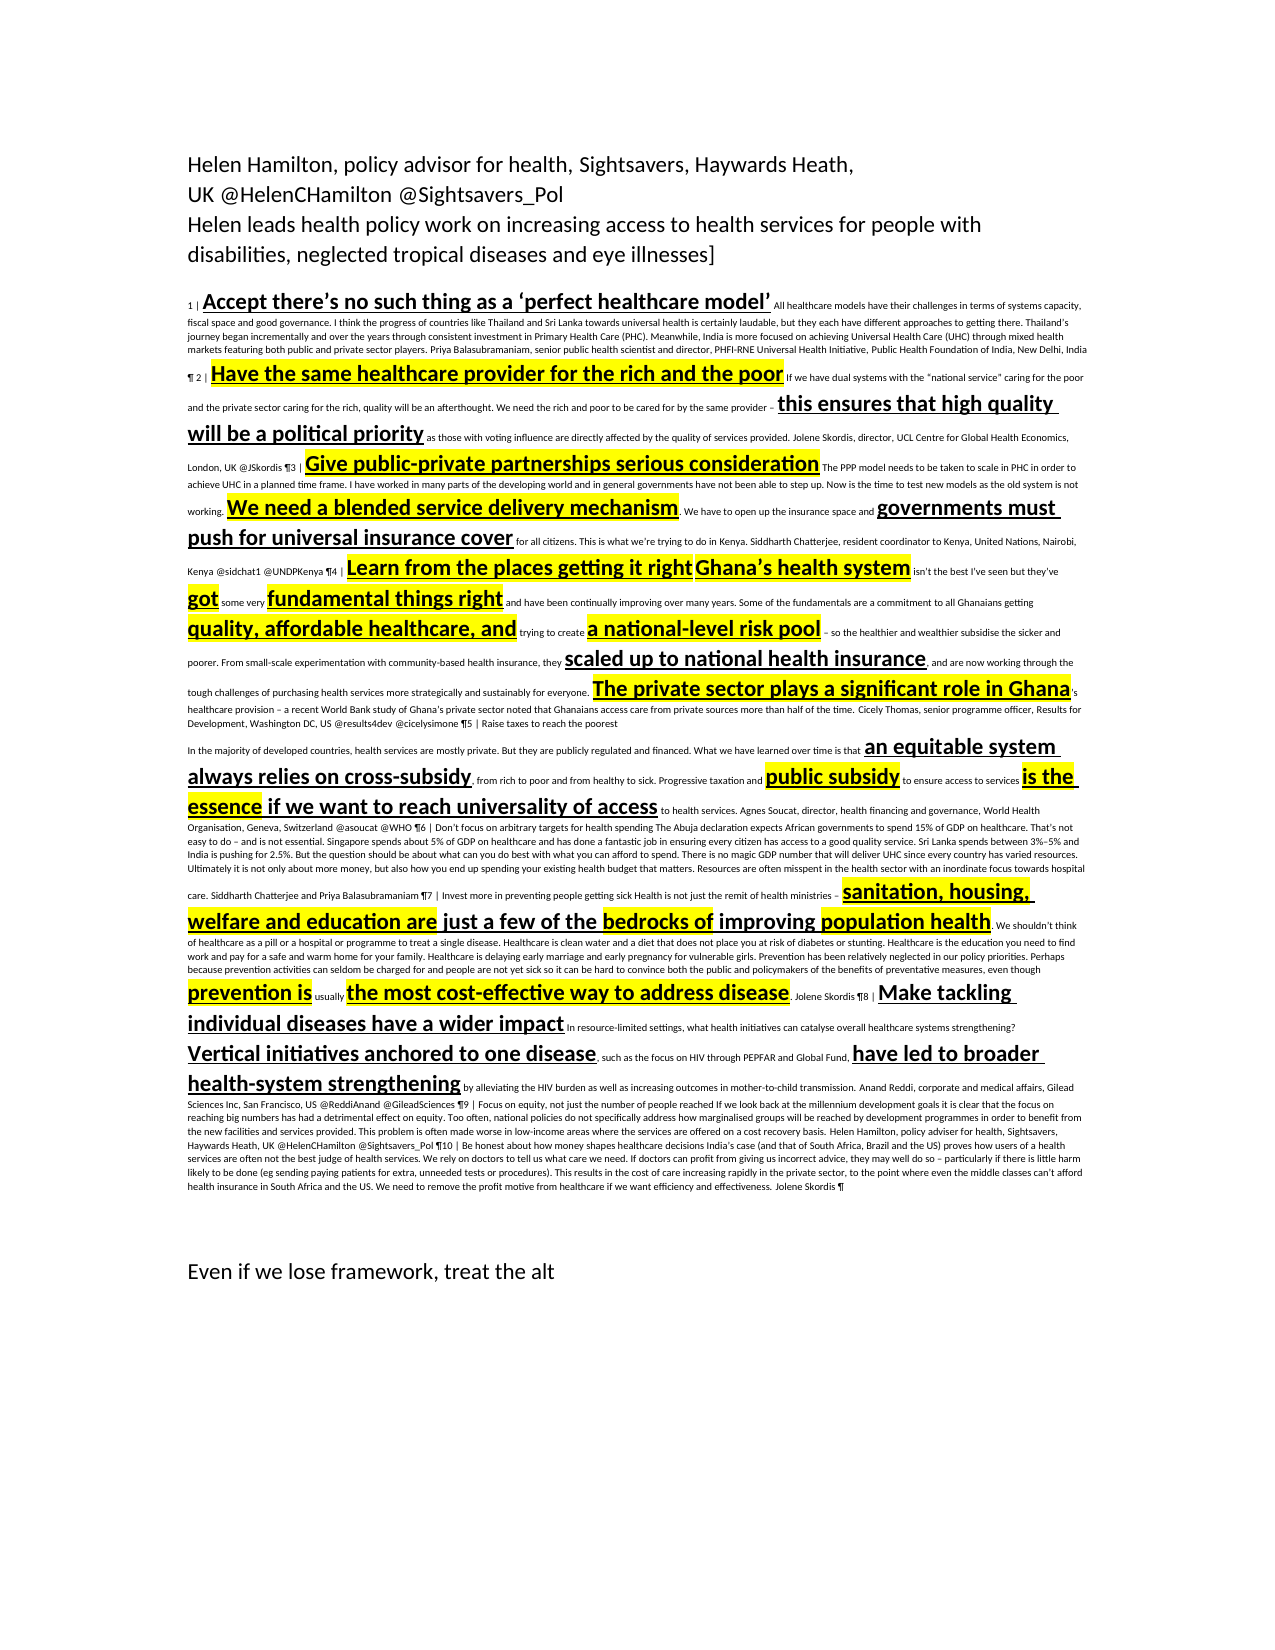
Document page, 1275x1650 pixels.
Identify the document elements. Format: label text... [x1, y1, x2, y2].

text Even if we lose framework, treat the alt [187, 1257, 1087, 1285]
text 1 | Accept there’s no such thing as a ‘perfect healthcare model’ All healthcare models have their challenges in terms of systems capacity, fiscal space and good governance. I think the progress of countries like Thailand and Sri Lanka towards universal health is certainly laudable, but they each have different approaches to getting there. Thailand’s journey began incrementally and over the years through consistent investment in Primary Health Care (PHC). Meanwhile, India is more focused on achieving Universal Health Care (UHC) through mixed health markets featuring both public and private sector players. Priya Balasubramaniam, senior public health scientist and director, PHFI-RNE Universal Health Initiative, Public Health Foundation of India, New Delhi, India ¶ 2 | Have the same healthcare provider for the rich and the poor If we have dual systems with the “national service” caring for the poor and the private sector caring for the rich, quality will be an afterthought. We need the rich and poor to be cared for by the same provider – this ensures that high quality will be a political priority as those with voting influence are directly affected by the quality of services provided. Jolene Skordis, director, UCL Centre for Global Health Economics, London, UK @JSkordis ¶3 | Give public-private partnerships serious consideration The PPP model needs to be taken to scale in PHC in order to achieve UHC in a planned time frame. I have worked in many parts of the developing world and in general governments have not been able to step up. Now is the time to test new models as the old system is not working. We need a blended service delivery mechanism. We have to open up the insurance space and governments must push for universal insurance cover for all citizens. This is what we’re trying to do in Kenya. Siddharth Chatterjee, resident coordinator to Kenya, United Nations, Nairobi, Kenya @sidchat1 @UNDPKenya ¶4 | Learn from the places getting it right Ghana’s health system isn’t the best I’ve seen but they’ve got some very fundamental things right and have been continually improving over many years. Some of the fundamentals are a commitment to all Ghanaians getting quality, affordable healthcare, and trying to create a national-level risk pool – so the healthier and wealthier subsidise the sicker and poorer. From small-scale experimentation with community-based health insurance, they scaled up to national health insurance, and are now working through the tough challenges of purchasing health services more strategically and sustainably for everyone. The private sector plays a significant role in Ghana’s healthcare provision – a recent World Bank study of Ghana’s private sector noted that Ghanaians access care from private sources more than half of the time. Cicely Thomas, senior programme officer, Results for Development, Washington DC, US @results4dev @cicelysimone ¶5 | Raise taxes to reach the poorest In the majority of developed countries, health services are mostly private. But they are publicly regulated and financed. What we have learned over time is that an equitable system always relies on cross-subsidy, from rich to poor and from healthy to sick. Progressive taxation and public subsidy to ensure access to services is the essence if we want to reach universality of access to health services. Agnes Soucat, director, health financing and governance, World Health Organisation, Geneva, Switzerland @asoucat @WHO ¶6 | Don’t focus on arbitrary targets for health spending The Abuja declaration expects African governments to spend 15% of GDP on healthcare. That’s not easy to do – and is not essential. Singapore spends about 5% of GDP on healthcare and has done a fantastic job in ensuring every citizen has access to a good quality service. Sri Lanka spends between 3%–5% and India is pushing for 2.5%. But the question should be about what can you do best with what you can afford to spend. There is no magic GDP number that will deliver UHC since every country has varied resources. Ultimately it is not only about more money, but also how you end up spending your existing health budget that matters. Resources are often misspent in the health sector with an inordinate focus towards hospital care. Siddharth Chatterjee and Priya Balasubramaniam ¶7 | Invest more in preventing people getting sick Health is not just the remit of health ministries – sanitation, housing, welfare and education are just a few of the bedrocks of improving population health. We shouldn’t think of healthcare as a pill or a hospital or programme to treat a single disease. Healthcare is clean water and a diet that does not place you at risk of diabetes or stunting. Healthcare is the education you need to find work and pay for a safe and warm home for your family. Healthcare is delaying early marriage and early pregnancy for vulnerable girls. Prevention has been relatively neglected in our policy priorities. Perhaps because prevention activities can seldom be charged for and people are not yet sick so it can be hard to convince both the public and policymakers of the benefits of preventative measures, even though prevention is usually the most cost-effective way to address disease. Jolene Skordis ¶8 | Make tackling individual diseases have a wider impact In resource-limited settings, what health initiatives can catalyse overall healthcare systems strengthening? Vertical initiatives anchored to one disease, such as the focus on HIV through PEPFAR and Global Fund, have led to broader health-system strengthening by alleviating the HIV burden as well as increasing outcomes in mother-to-child transmission. Anand Reddi, corporate and medical affairs, Gilead Sciences Inc, San Francisco, US @ReddiAnand @GileadSciences ¶9 | Focus on equity, not just the number of people reached If we look back at the millennium development goals it is clear that the focus on reaching big numbers has had a detrimental effect on equity. Too often, national policies do not specifically address how marginalised groups will be reached by development programmes in order to benefit from the new facilities and services provided. This problem is often made worse in low-income areas where the services are offered on a cost recovery basis. Helen Hamilton, policy adviser for health, Sightsavers, Haywards Heath, UK @HelenCHamilton @Sightsavers_Pol ¶10 | Be honest about how money shapes healthcare decisions India’s case (and that of South Africa, Brazil and the US) proves how users of a health services are often not the best judge of health services. We rely on doctors to tell us what care we need. If doctors can profit from giving us incorrect advice, they may well do so – particularly if there is little harm likely to be done (eg sending paying patients for extra, unneeded tests or procedures). This results in the cost of care increasing rapidly in the private sector, to the point where even the middle classes can’t afford health insurance in South Africa and the US. We need to remove the profit motive from healthcare if we want efficiency and effectiveness. Jolene Skordis ¶ [187, 287, 1087, 1193]
text Helen Hamilton, policy advisor for health, Sightsavers, Haywards Heath, UK @HelenCHamilton @Sightsavers_Pol Helen leads health policy work on increasing access to health services for people with disabilities, neglected tropical diseases and eye illnesses] [187, 150, 1087, 269]
